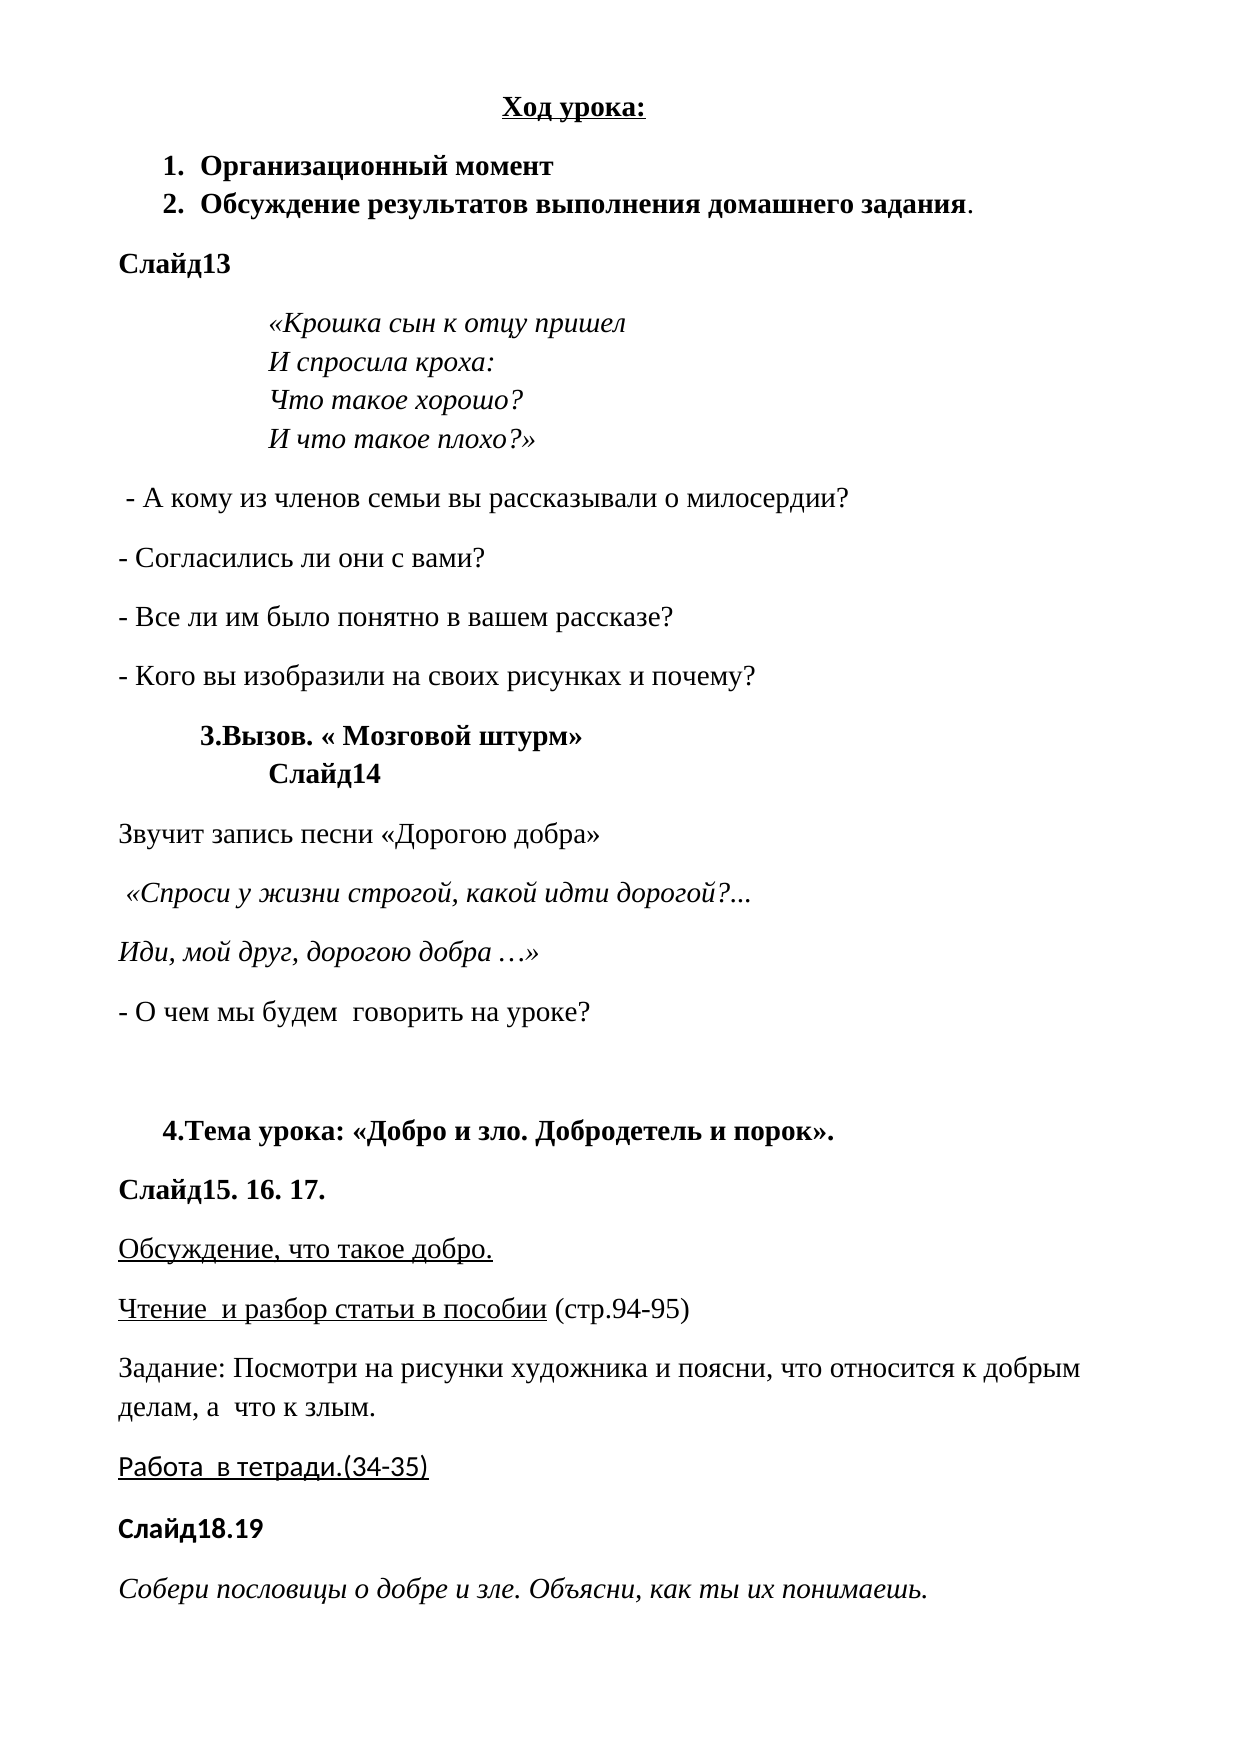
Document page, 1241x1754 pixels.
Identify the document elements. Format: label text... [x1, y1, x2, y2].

text Слайд15. 16. 17. [118, 1172, 1167, 1206]
text 4.Тема урока: «Добро и зло. Добродетель и порок». [162, 1113, 1167, 1146]
text Ход урока: [118, 89, 1167, 122]
text - Все ли им было понятно в вашем рассказе? [118, 599, 1167, 633]
list И что такое плохо?» [268, 421, 1167, 454]
text «Спроси у жизни строгой, какой идти дорогой?... [118, 875, 1167, 909]
text - А кому из членов семьи вы рассказывали о милосердии? [118, 480, 1167, 514]
text Звучит запись песни «Дорогою добра» [118, 816, 1167, 849]
list Слайд14 [268, 756, 1167, 790]
text Собери пословицы о добре и зле. Объясни, как ты их понимаешь. [118, 1572, 1167, 1605]
text - Кого вы изобразили на своих рисунках и почему? [118, 658, 1167, 692]
text - Согласились ли они с вами? [118, 540, 1167, 573]
text Чтение и разбор статьи в пособии (стр.94-95) [118, 1291, 1167, 1324]
text Обсуждение, что такое добро. [118, 1231, 1167, 1265]
text Задание: Посмотри на рисунки художника и поясни, что относится к добрым делам, а что к злым. [118, 1350, 1167, 1422]
list Обсуждение результатов выполнения домашнего задания. [162, 187, 1167, 220]
list «Крошка сын к отцу пришел [268, 305, 1167, 339]
text Иди, мой друг, дорогою добра …» [118, 934, 1167, 968]
text Слайд18.19 [118, 1510, 1167, 1545]
list И спросила кроха: [268, 344, 1167, 377]
text Работа в тетради.(34-35) [118, 1448, 1167, 1484]
list Организационный момент [162, 148, 1167, 182]
list Что такое хорошо? [268, 382, 1167, 416]
list 3.Вызов. « Мозговой штурм» [200, 718, 1167, 751]
text Слайд13 [118, 246, 1167, 279]
text - О чем мы будем говорить на уроке? [118, 994, 1167, 1027]
